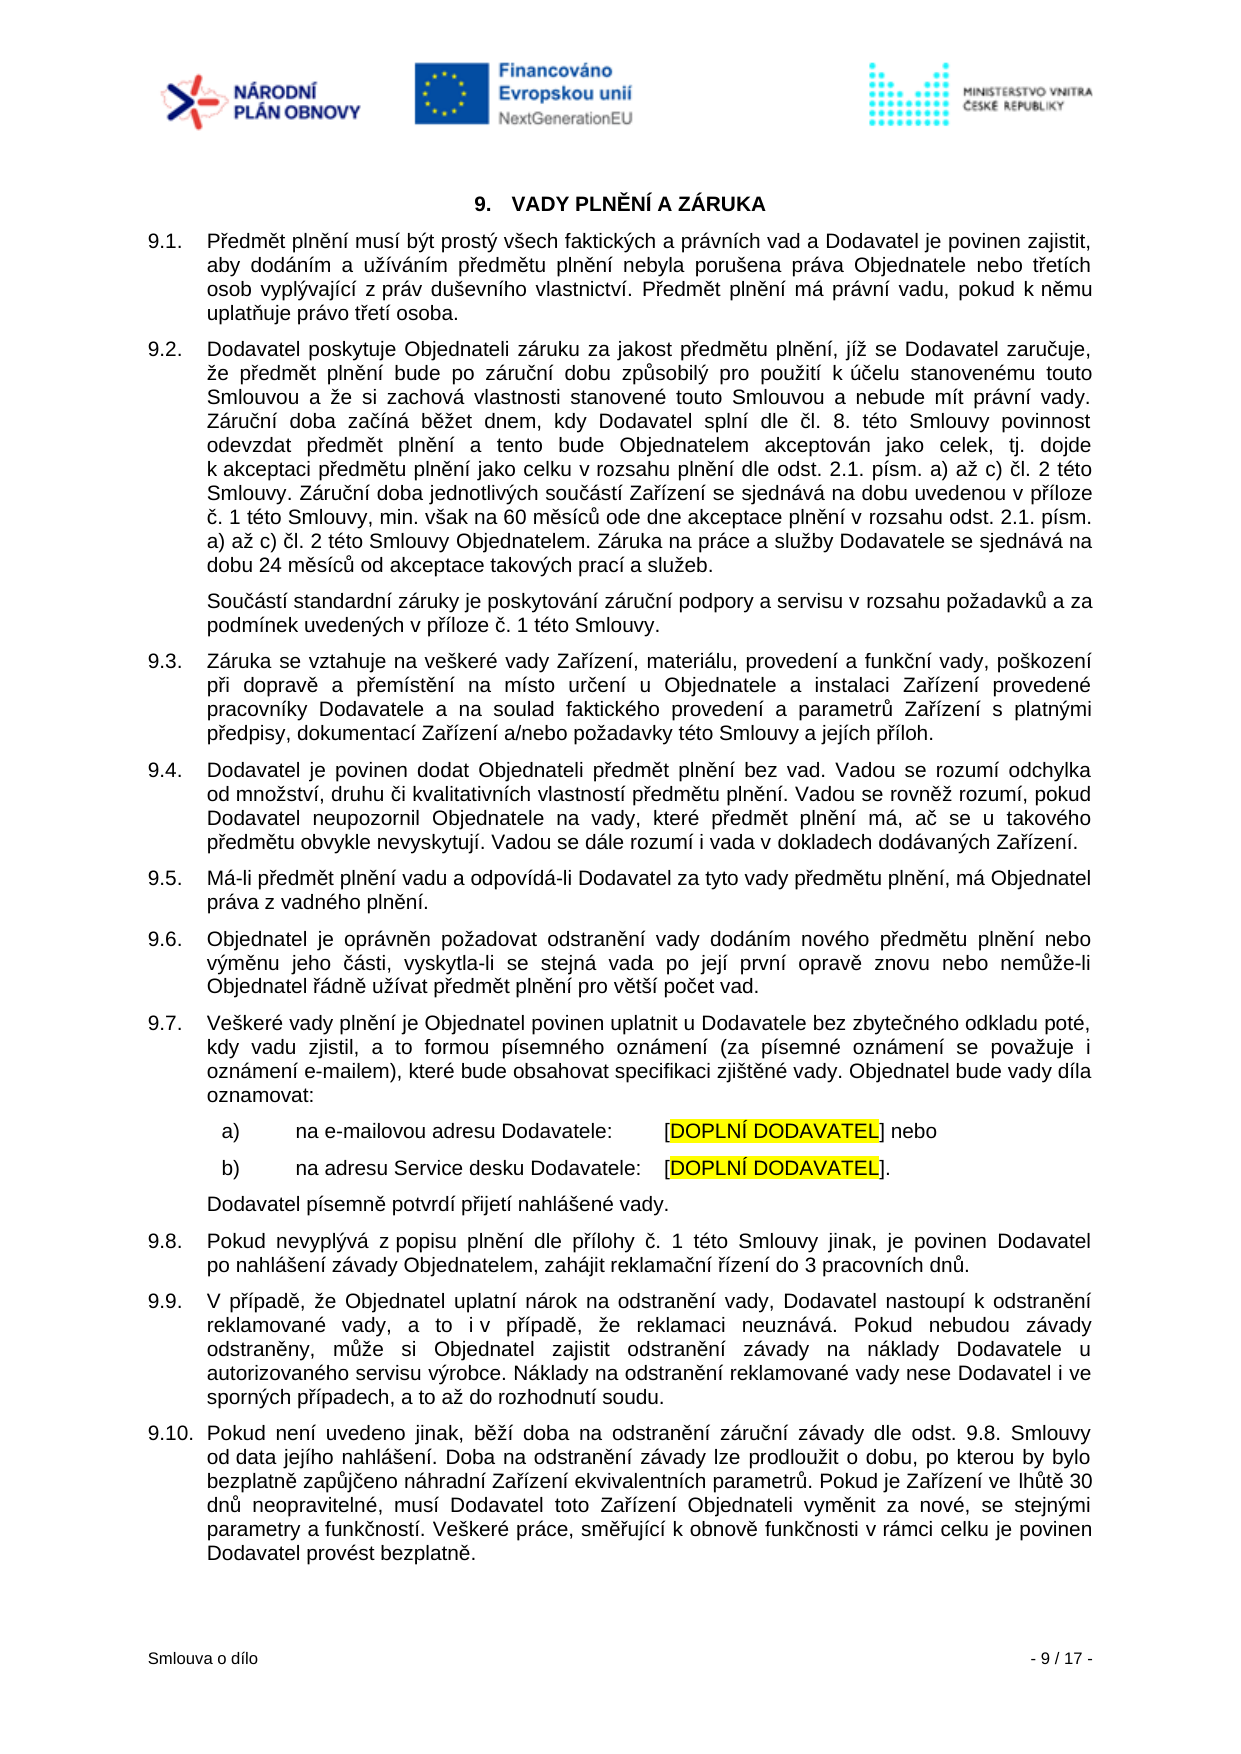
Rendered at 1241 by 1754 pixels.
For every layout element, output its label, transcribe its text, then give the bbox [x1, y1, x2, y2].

list Má-li předmět plnění vadu a odpovídá-li Dodavatel za tyto vady předmětu plnění, má Objednatel práva z vadného plnění. [148, 866, 1093, 914]
list Předmět plnění musí být prostý všech faktických a právních vad a Dodavatel je povinen zajistit, aby dodáním a užíváním předmětu plnění nebyla porušena práva Objednatele nebo třetích osob vyplývající z práv duševního vlastnictví. Předmět plnění má právní vadu, pokud k němu uplatňuje právo třetí osoba. [148, 228, 1093, 324]
list V případě, že Objednatel uplatní nárok na odstranění vady, Dodavatel nastoupí k odstranění reklamované vady, a to i v případě, že reklamaci neuznává. Pokud nebudou závady odstraněny, může si Objednatel zajistit odstranění závady na náklady Dodavatele u autorizovaného servisu výrobce. Náklady na odstranění reklamované vady nese Dodavatel i ve sporných případech, a to až do rozhodnutí soudu. [148, 1289, 1093, 1409]
list Pokud není uvedeno jinak, běží doba na odstranění záruční závady dle odst. 9.8. Smlouvy od data jejího nahlášení. Doba na odstranění závady lze prodloužit o dobu, po kterou by bylo bezplatně zapůjčeno náhradní Zařízení ekvivalentních parametrů. Pokud je Zařízení ve lhůtě 30 dnů neopravitelné, musí Dodavatel toto Zařízení Objednateli vyměnit za nové, se stejnými parametry a funkčností. Veškeré práce, směřující k obnově funkčnosti v rámci celku je povinen Dodavatel provést bezplatně. [148, 1421, 1093, 1565]
list Pokud nevyplývá z popisu plnění dle přílohy č. 1 této Smlouvy jinak, je povinen Dodavatel po nahlášení závady Objednatelem, zahájit reklamační řízení do 3 pracovních dnů. [148, 1228, 1093, 1276]
subtitle VADY PLNĚNÍ A ZÁRUKA [148, 192, 1093, 216]
list Dodavatel poskytuje Objednateli záruku za jakost předmětu plnění, jíž se Dodavatel zaručuje, že předmět plnění bude po záruční dobu způsobilý pro použití k účelu stanovenému touto Smlouvou a že si zachová vlastnosti stanovené touto Smlouvou a nebude mít právní vady. Záruční doba začíná běžet dnem, kdy Dodavatel splní dle čl. 8. této Smlouvy povinnost odevzdat předmět plnění a tento bude Objednatelem akceptován jako celek, tj. dojde k akceptaci předmětu plnění jako celku v rozsahu plnění dle odst. 2.1. písm. a) až c) čl. 2 této Smlouvy. Záruční doba jednotlivých součástí Zařízení se sjednává na dobu uvedenou v příloze č. 1 této Smlouvy, min. však na 60 měsíců ode dne akceptace plnění v rozsahu odst. 2.1. písm. a) až c) čl. 2 této Smlouvy Objednatelem. Záruka na práce a služby Dodavatele se sjednává na dobu 24 měsíců od akceptace takových prací a služeb. [148, 337, 1093, 576]
list na e-mailovou adresu Dodavatele: [DOPLNÍ DODAVATEL] nebo [879, 1119, 1093, 1143]
list Dodavatel je povinen dodat Objednateli předmět plnění bez vad. Vadou se rozumí odchylka od množství, druhu či kvalitativních vlastností předmětu plnění. Vadou se rovněž rozumí, pokud Dodavatel neupozornil Objednatele na vady, které předmět plnění má, ač se u takového předmětu obvykle nevyskytují. Vadou se dále rozumí i vada v dokladech dodávaných Zařízení. [148, 758, 1093, 853]
list na adresu Service desku Dodavatele: [DOPLNÍ DODAVATEL]. [221, 1156, 670, 1179]
list Záruka se vztahuje na veškeré vady Zařízení, materiálu, provedení a funkční vady, poškození při dopravě a přemístění na místo určení u Objednatele a instalaci Zařízení provedené pracovníky Dodavatele a na soulad faktického provedení a parametrů Zařízení s platnými předpisy, dokumentací Zařízení a/nebo požadavky této Smlouvy a jejích příloh. [148, 649, 1093, 745]
list na e-mailovou adresu Dodavatele: [DOPLNÍ DODAVATEL] nebo [221, 1119, 670, 1143]
list Objednatel je oprávněn požadovat odstranění vady dodáním nového předmětu plnění nebo výměnu jeho části, vyskytla-li se stejná vada po její první opravě znovu nebo nemůže-li Objednatel řádně užívat předmět plnění pro větší počet vad. [148, 926, 1093, 998]
list na adresu Service desku Dodavatele: [DOPLNÍ DODAVATEL]. [879, 1156, 1093, 1179]
picture [147, 42, 1093, 145]
list Veškeré vady plnění je Objednatel povinen uplatnit u Dodavatele bez zbytečného odkladu poté, kdy vadu zjistil, a to formou písemného oznámení (za písemné oznámení se považuje i oznámení e-mailem), které bude obsahovat specifikaci zjištěné vady. Objednatel bude vady díla oznamovat: [148, 1011, 1093, 1107]
list Dodavatel písemně potvrdí přijetí nahlášené vady. [207, 1192, 1093, 1216]
text Součástí standardní záruky je poskytování záruční podpory a servisu v rozsahu požadavků a za podmínek uvedených v příloze č. 1 této Smlouvy. [207, 589, 1093, 637]
